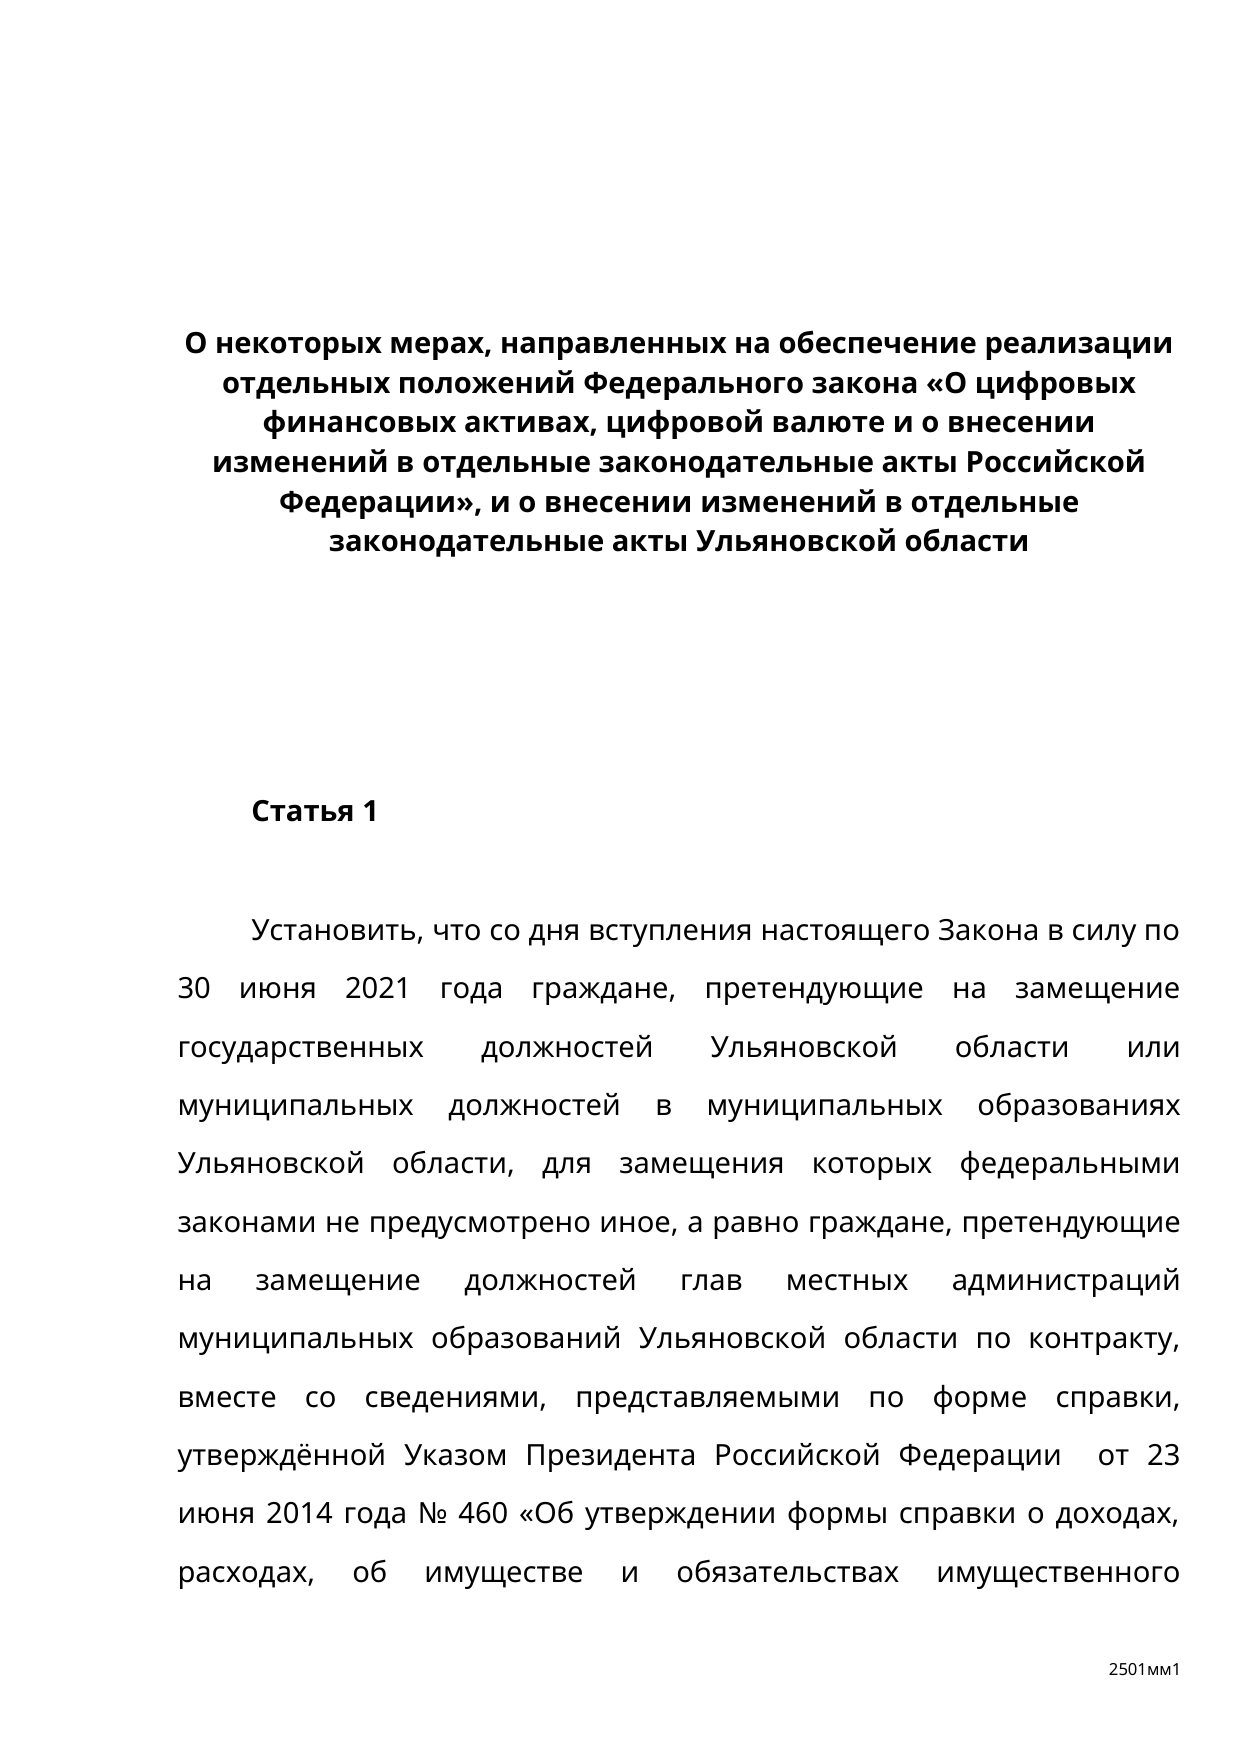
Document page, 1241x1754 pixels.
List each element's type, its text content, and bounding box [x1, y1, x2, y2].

text Статья 1 [177, 790, 1181, 830]
text О некоторых мерах, направленных на обеспечение реализации отдельных положений Федерального закона «О цифровых финансовых активах, цифровой валюте и о внесении изменений в отдельные законодательные акты Российской Федерации», и о внесении изменений в отдельные законодательные акты Ульяновской области [177, 322, 1181, 560]
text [177, 909, 1181, 1591]
